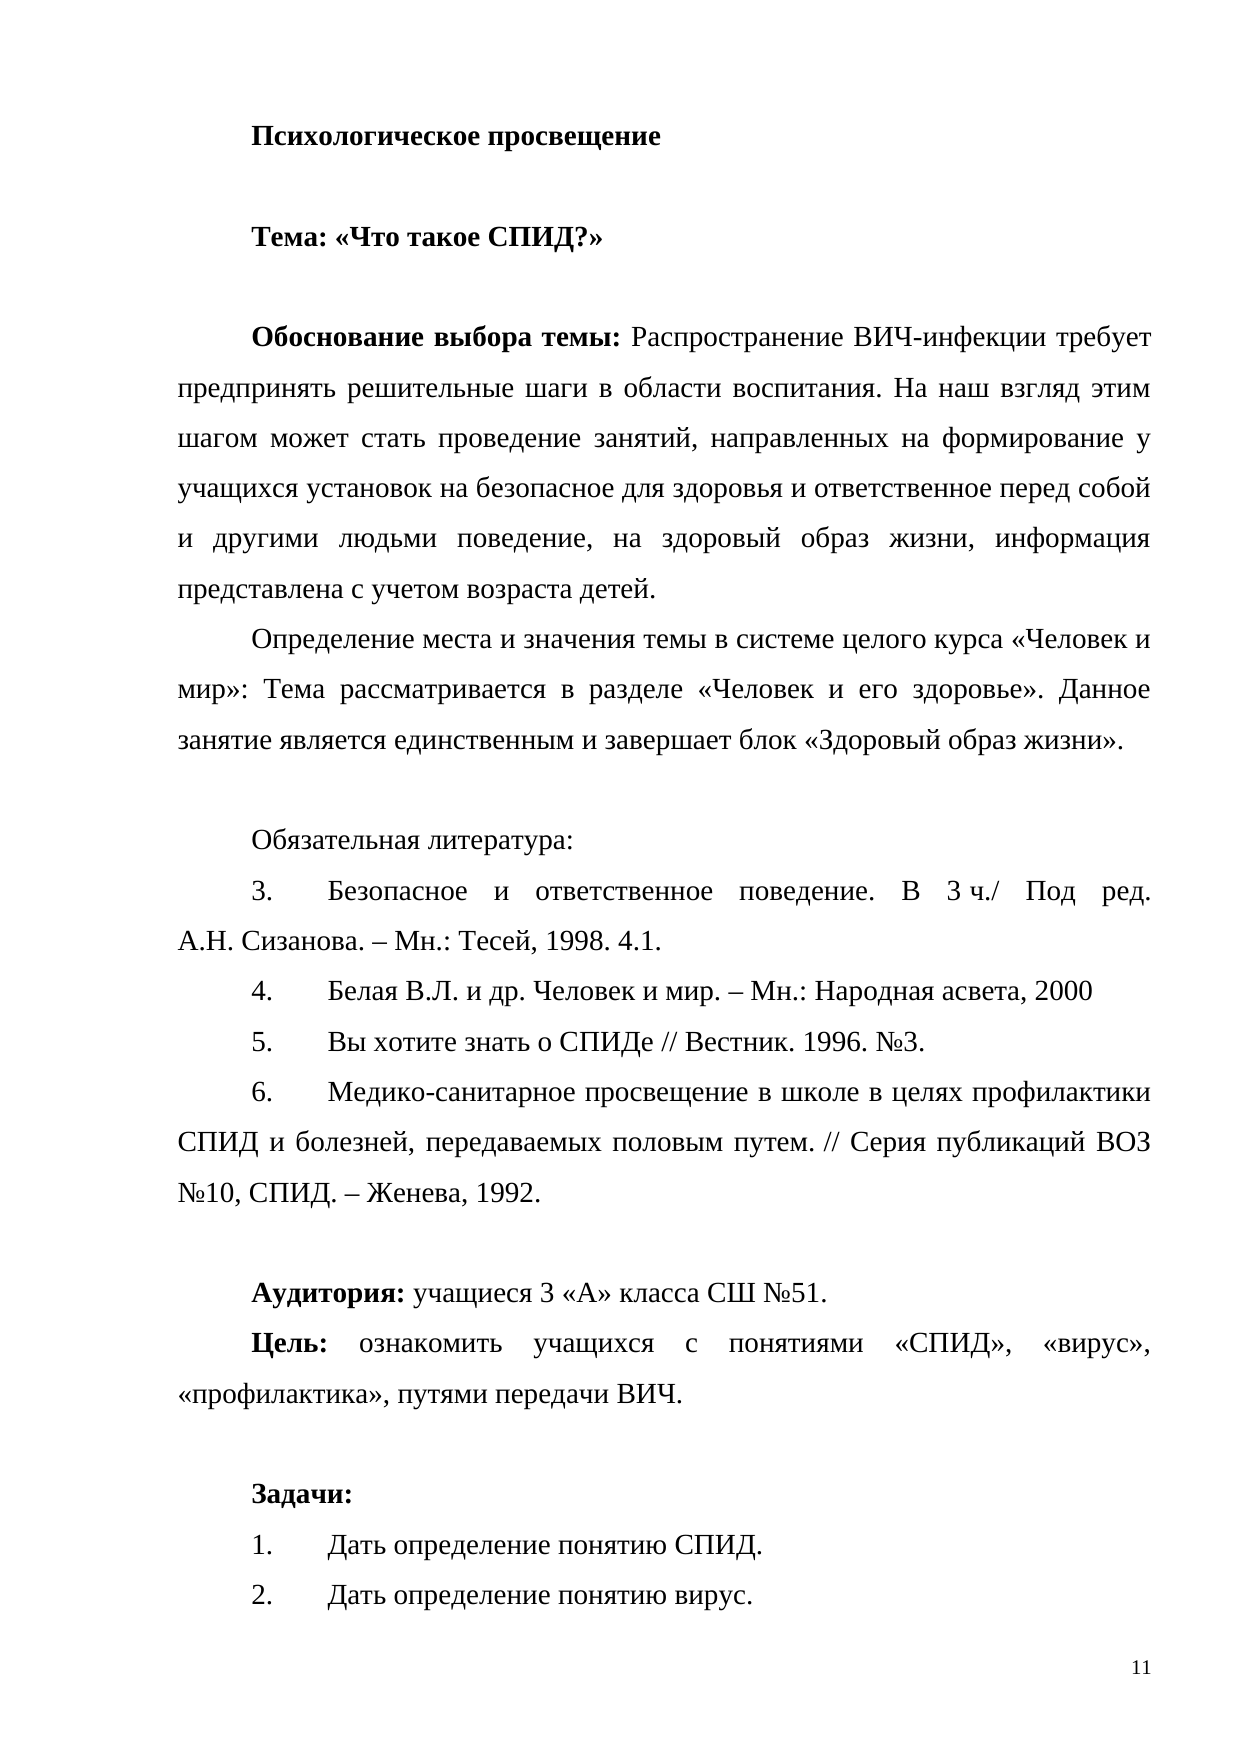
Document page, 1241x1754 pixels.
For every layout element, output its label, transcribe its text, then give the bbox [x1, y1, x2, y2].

list Вы хотите знать о СПИДе // Вестник. 1996. №3. [177, 1024, 1152, 1057]
list Медико-санитарное просвещение в школе в целях профилактики СПИД и болезней, передаваемых половым путем. // Серия публикаций ВОЗ №10, СПИД. – Женева, 1992. [177, 1074, 1152, 1208]
list Дать определение понятию СПИД. [177, 1527, 1152, 1560]
list Дать определение понятию вирус. [177, 1577, 1152, 1611]
text Обязательная литература: [177, 822, 1152, 856]
text Аудитория: учащиеся 3 «А» класса СШ №51. [177, 1275, 1152, 1309]
text Цель: ознакомить учащихся с понятиями «СПИД», «вирус», «профилактика», путями передачи ВИЧ. [177, 1326, 1152, 1409]
text Обоснование выбора темы: Распространение ВИЧ-инфекции требует предпринять решительные шаги в области воспитания. На наш взгляд этим шагом может стать проведение занятий, направленных на формирование у учащихся установок на безопасное для здоровья и ответственное перед собой и другими людьми поведение, на здоровый образ жизни, информация представлена с учетом возраста детей. [177, 319, 1152, 604]
text Психологическое просвещение [177, 118, 1152, 152]
text Тема: «Что такое СПИД?» [177, 219, 1152, 252]
list Безопасное и ответственное поведение. В 3 ч./ Под ред. А.Н. Сизанова. – Мн.: Тесей, 1998. 4.1. [177, 873, 1152, 957]
list Белая В.Л. и др. Человек и мир. – Мн.: Народная асвета, 2000 [177, 973, 1152, 1007]
text Задачи: [177, 1477, 1152, 1510]
text Определение места и значения темы в системе целого курса «Человек и мир»: Тема рассматривается в разделе «Человек и его здоровье». Данное занятие является единственным и завершает блок «Здоровый образ жизни». [177, 621, 1152, 755]
